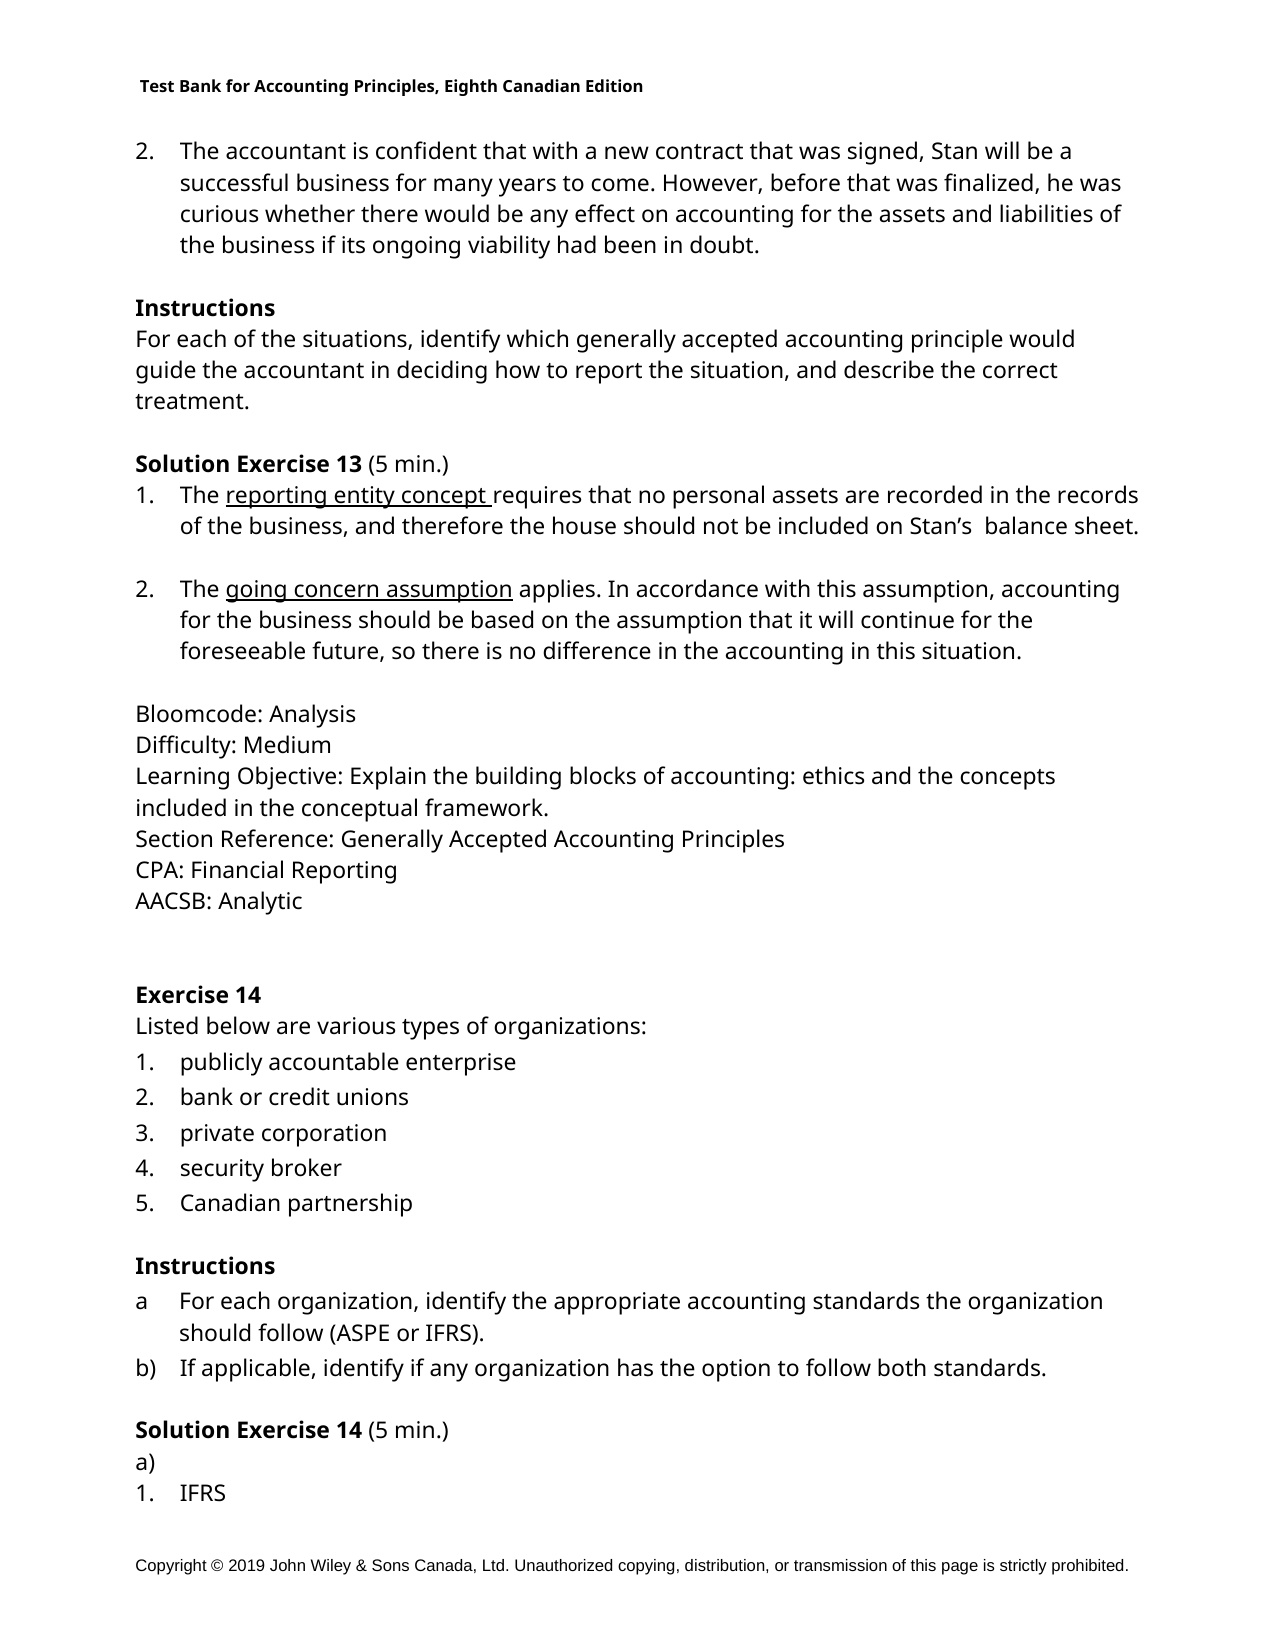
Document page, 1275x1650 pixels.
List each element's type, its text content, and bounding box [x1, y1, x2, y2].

text 3. private corporation [135, 1116, 1140, 1148]
text Section Reference: Generally Accepted Accounting Principles [135, 823, 1140, 854]
text 2. The accountant is confident that with a new contract that was signed, Stan will be a successful business for many years to come. However, before that was finalized, he was curious whether there would be any effect on accounting for the assets and liabilities of the business if its ongoing viability had been in doubt. [135, 135, 1140, 260]
text CPA: Financial Reporting [135, 854, 1140, 885]
text 1. The reporting entity concept requires that no personal assets are recorded in the records of the business, and therefore the house should not be included on Stan’s balance sheet. [135, 479, 1140, 541]
text 1. publicly accountable enterprise [135, 1046, 1140, 1077]
text Solution Exercise 13 (5 min.) [135, 448, 1140, 479]
text Learning Objective: Explain the building blocks of accounting: ethics and the concepts included in the conceptual framework. [135, 760, 1140, 823]
text 1. IFRS [135, 1477, 1140, 1508]
text 5. Canadian partnership [135, 1187, 1140, 1218]
text Listed below are various types of organizations: [135, 1010, 1140, 1041]
list Difficulty: Medium [135, 729, 1140, 760]
text Instructions [135, 291, 1140, 323]
text b) If applicable, identify if any organization has the option to follow both standards. [135, 1352, 1140, 1383]
text Bloomcode: Analysis [135, 698, 1140, 729]
text 4. security broker [135, 1152, 1140, 1183]
text Instructions [135, 1250, 1140, 1281]
text Exercise 14 [135, 979, 1140, 1010]
text 2. bank or credit unions [135, 1081, 1140, 1112]
text a) [135, 1446, 1140, 1477]
text 2. The going concern assumption applies. In accordance with this assumption, accounting for the business should be based on the assumption that it will continue for the foreseeable future, so there is no difference in the accounting in this situation. [135, 573, 1140, 666]
text For each of the situations, identify which generally accepted accounting principle would guide the accountant in deciding how to report the situation, and describe the correct treatment. [135, 323, 1140, 416]
text a For each organization, identify the appropriate accounting standards the organization should follow (ASPE or IFRS). [135, 1285, 1140, 1348]
text AACSB: Analytic [135, 885, 1140, 916]
text Solution Exercise 14 (5 min.) [135, 1414, 1140, 1446]
